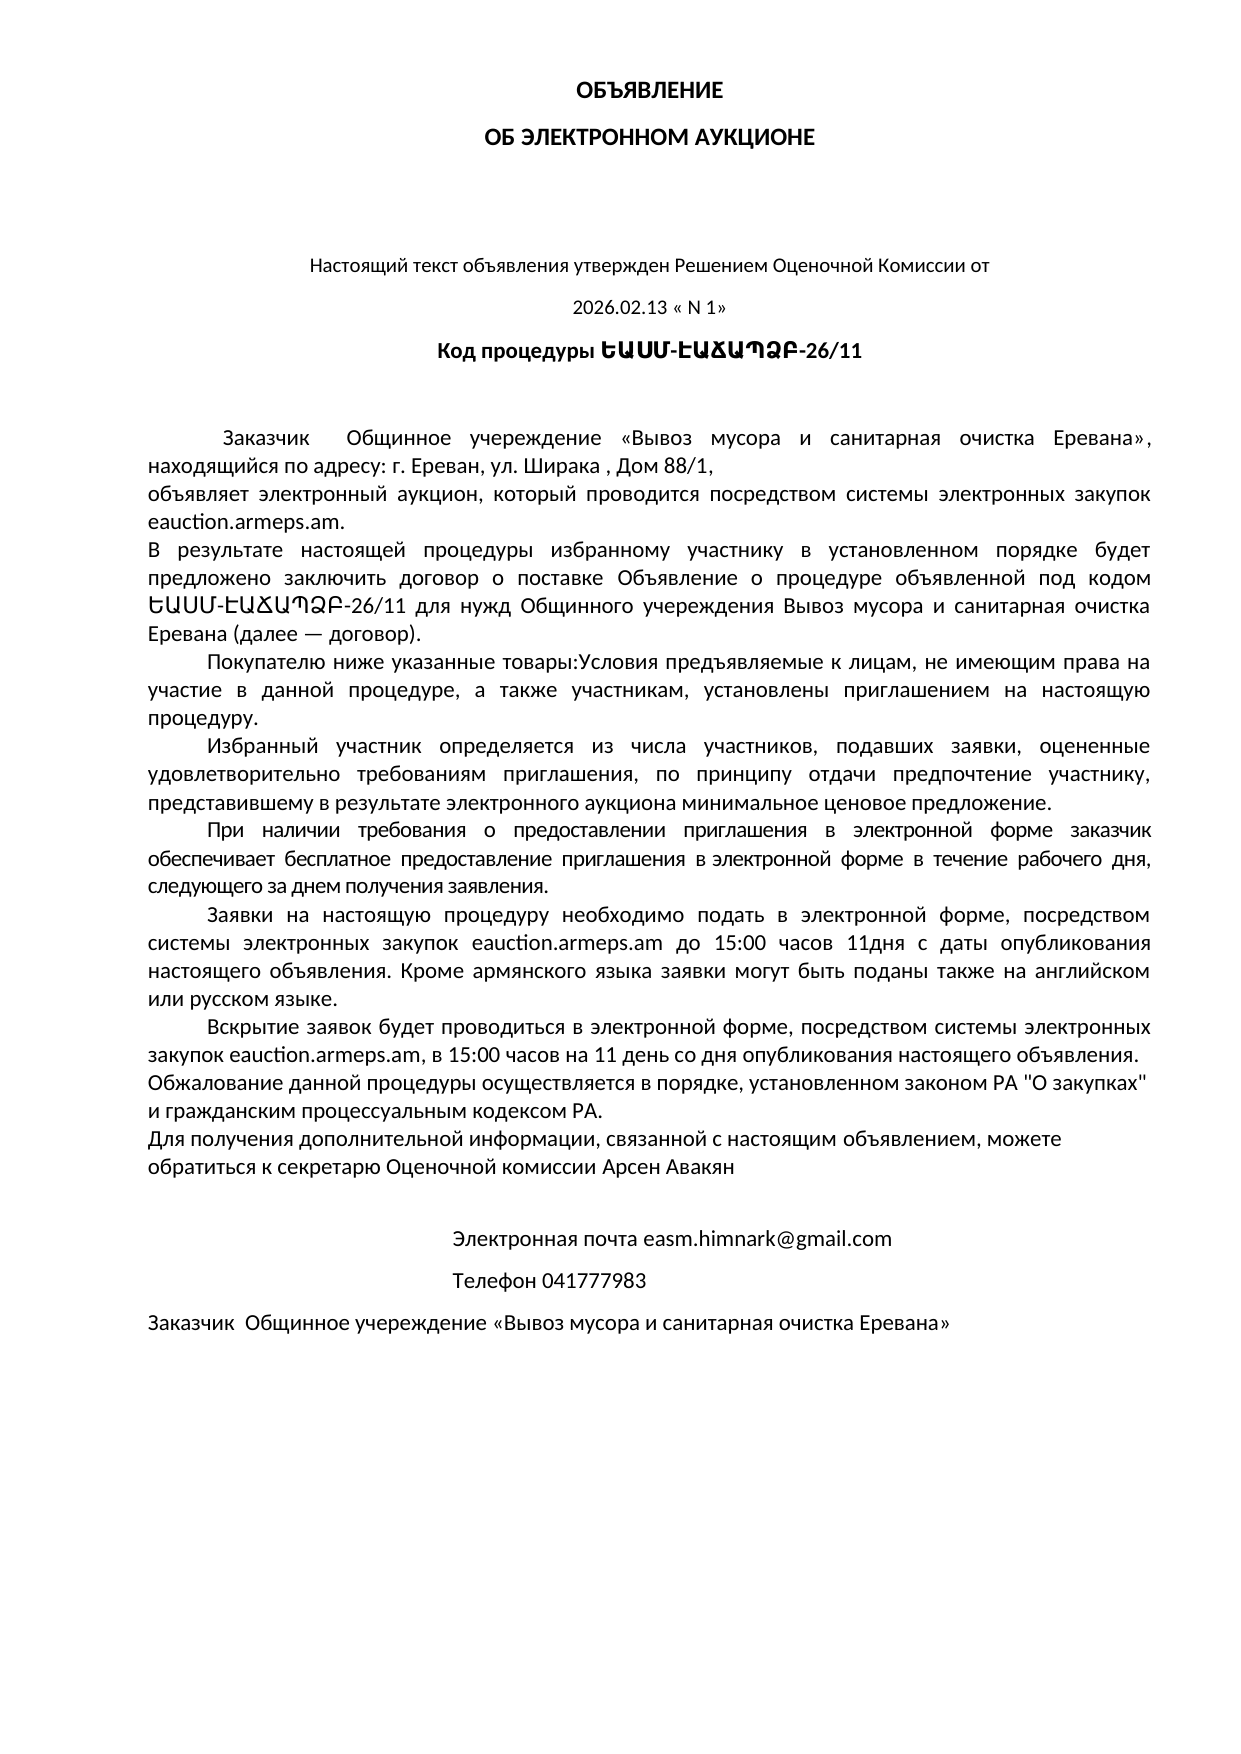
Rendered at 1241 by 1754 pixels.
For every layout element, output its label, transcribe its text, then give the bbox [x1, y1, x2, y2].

text Заказчик Общинное учереждение «Вывоз мусора и санитарная очистка Еревана», находящийся по адресу: г. Ереван, ул. Ширака , Дом 88/1, [148, 423, 1152, 479]
text объявляет электронный аукцион, который проводится посредством системы электронных закупок eauction.armeps.am. [148, 479, 1152, 535]
text Избранный участник определяется из числа участников, подавших заявки, оцененные удовлетворительно требованиям приглашения, по принципу отдачи предпочтение участнику, представившему в результате электронного аукциона минимальное ценовое предложение. [148, 732, 1152, 816]
text ОБЪЯВЛЕНИЕ [148, 74, 1152, 104]
text Вскрытие заявок будет проводиться в электронной форме, посредством системы электронных закупок eauction.armeps.am, в 15:00 часов на 11 день со дня опубликования настоящего объявления. [148, 1012, 1152, 1068]
text ОБ ЭЛЕКТРОННОМ АУКЦИОНЕ [148, 121, 1152, 152]
text Обжалование данной процедуры осуществляется в порядке, установленном законом РА "О закупках" и гражданским процессуальным кодексом РА. [148, 1068, 1152, 1124]
text 2026.02.13 « N 1» [148, 294, 1152, 320]
text Код процедуры ԵԱՍՄ-ԷԱՃԱՊՁԲ-26/11 [148, 337, 1152, 364]
text Покупателю ниже указанные товары:Условия предъявляемые к лицам, не имеющим права на участие в данной процедуре, а также участникам, установлены приглашением на настоящую процедуру. [148, 647, 1152, 732]
text Заказчик Общинное учереждение «Вывоз мусора и санитарная очистка Еревана» [148, 1308, 1152, 1337]
text Электронная почта easm.himnark@gmail.com [148, 1224, 1152, 1253]
text Телефон 041777983 [148, 1267, 1152, 1294]
text Для получения дополнительной информации, связанной с настоящим объявлением, можете обратиться к секретарю Оценочной комиссии Арсен Авакян [148, 1124, 1152, 1180]
text Заявки на настоящую процедуру необходимо подать в электронной форме, посредством системы электронных закупок eauction.armeps.am до 15:00 часов 11дня с даты опубликования настоящего объявления. Кроме армянского языка заявки могут быть поданы также на английском или русском языке. [148, 900, 1152, 1012]
text При наличии требования о предоставлении приглашения в электронной форме заказчик обеспечивает бесплатное предоставление приглашения в электронной форме в течение рабочего дня, следующего за днем получения заявления. [148, 816, 1152, 900]
text Настоящий текст объявления утвержден Решением Оценочной Комиссии от [148, 252, 1152, 278]
text В результате настоящей процедуры избранному участнику в установленном порядке будет предложено заключить договор о поставке Объявление о процедуре объявленной под кодом ԵԱՍՄ-ԷԱՃԱՊՁԲ-26/11 для нужд Общинного учереждения Вывоз мусора и санитарная очистка Еревана (далее — договор). [148, 535, 1152, 647]
